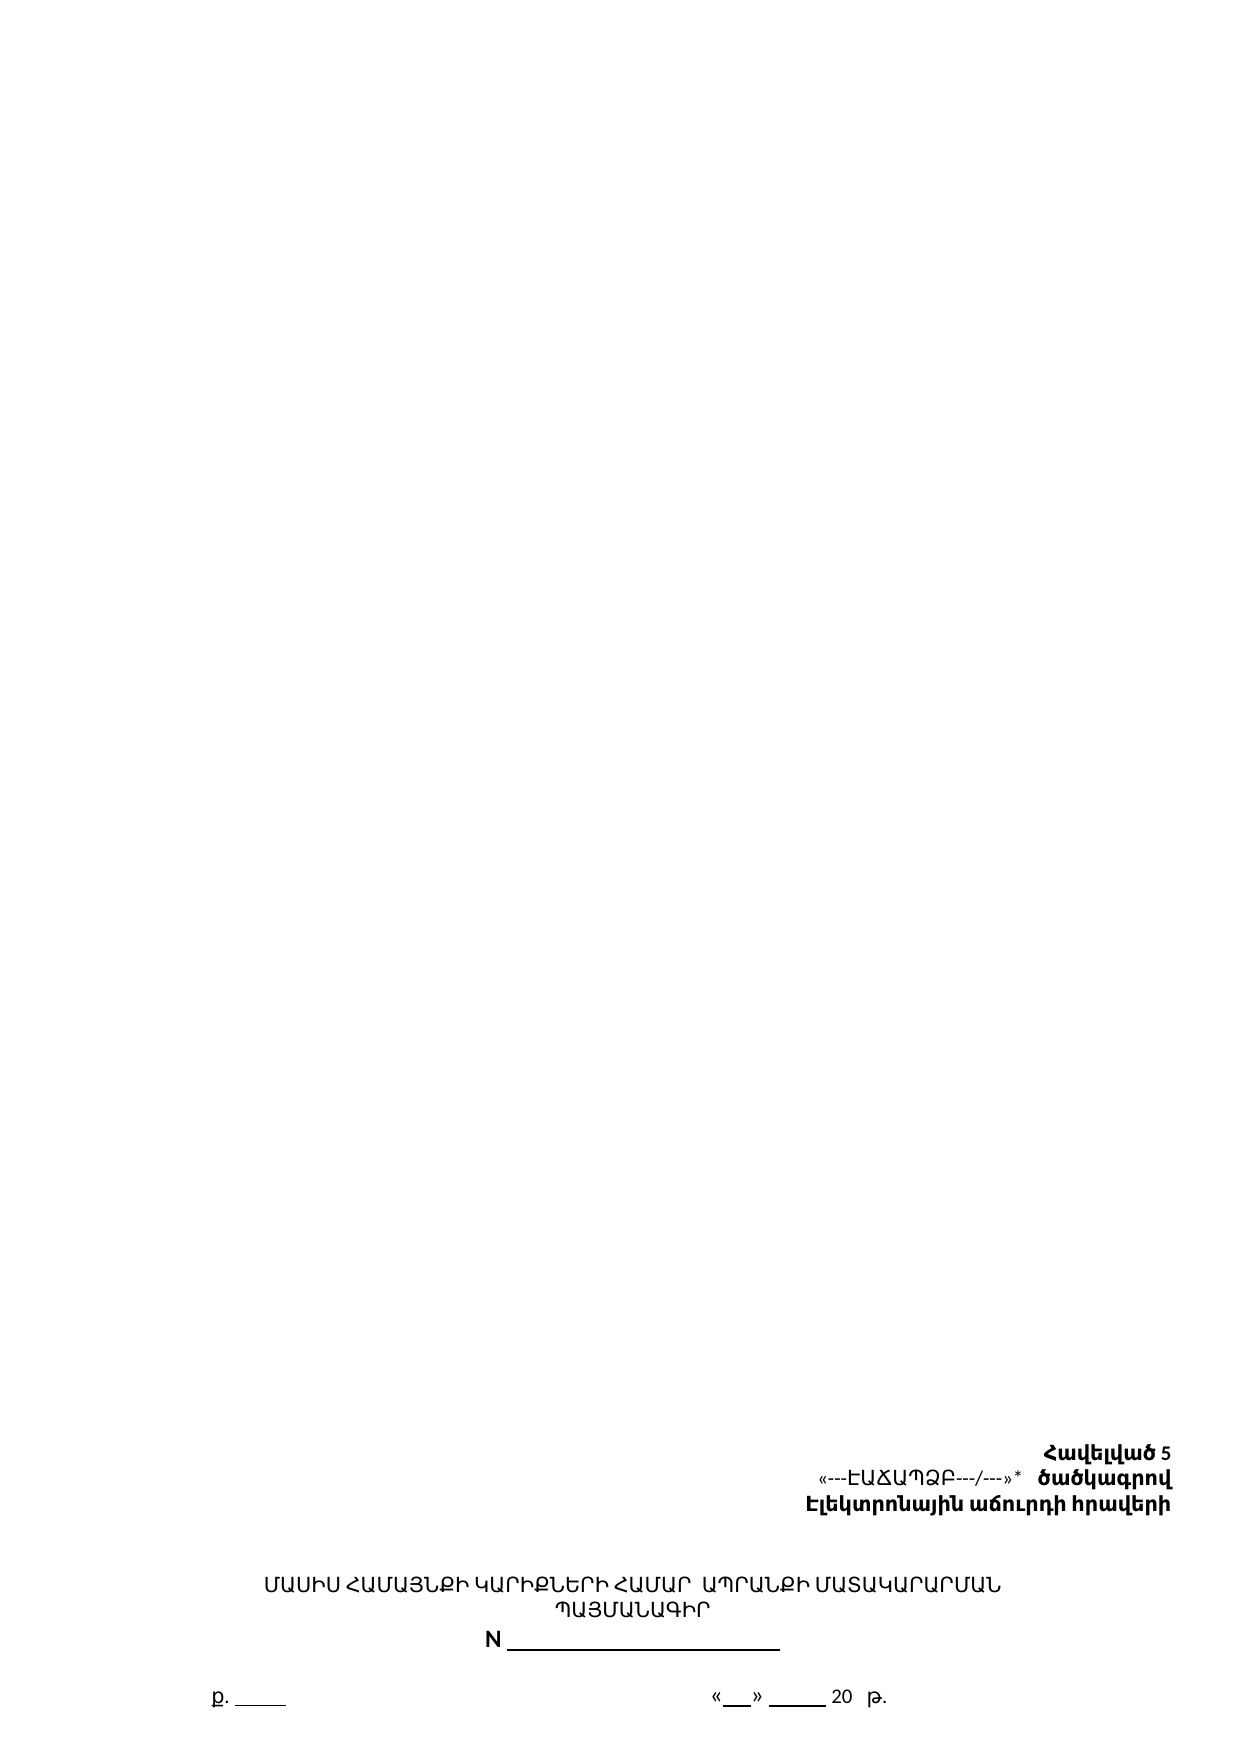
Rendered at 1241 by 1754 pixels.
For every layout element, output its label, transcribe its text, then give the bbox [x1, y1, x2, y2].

text Հավելված 5 [94, 1440, 1171, 1465]
text Էլեկտրոնային աճուրդի հրավերի [94, 1491, 1171, 1516]
text «---ԷԱՃԱՊՁԲ---/---»* ծածկագրով [94, 1465, 1171, 1491]
text ք. « » 20 թ. [94, 1679, 1171, 1709]
text ՄԱՍԻՍ ՀԱՄԱՅՆՔԻ ԿԱՐԻՔՆԵՐԻ ՀԱՄԱՐ ԱՊՐԱՆՔԻ ՄԱՏԱԿԱՐԱՐՄԱՆ [79, 1572, 1171, 1598]
text N [79, 1623, 1171, 1653]
text ՊԱՅՄԱՆԱԳԻՐ [79, 1598, 1171, 1623]
